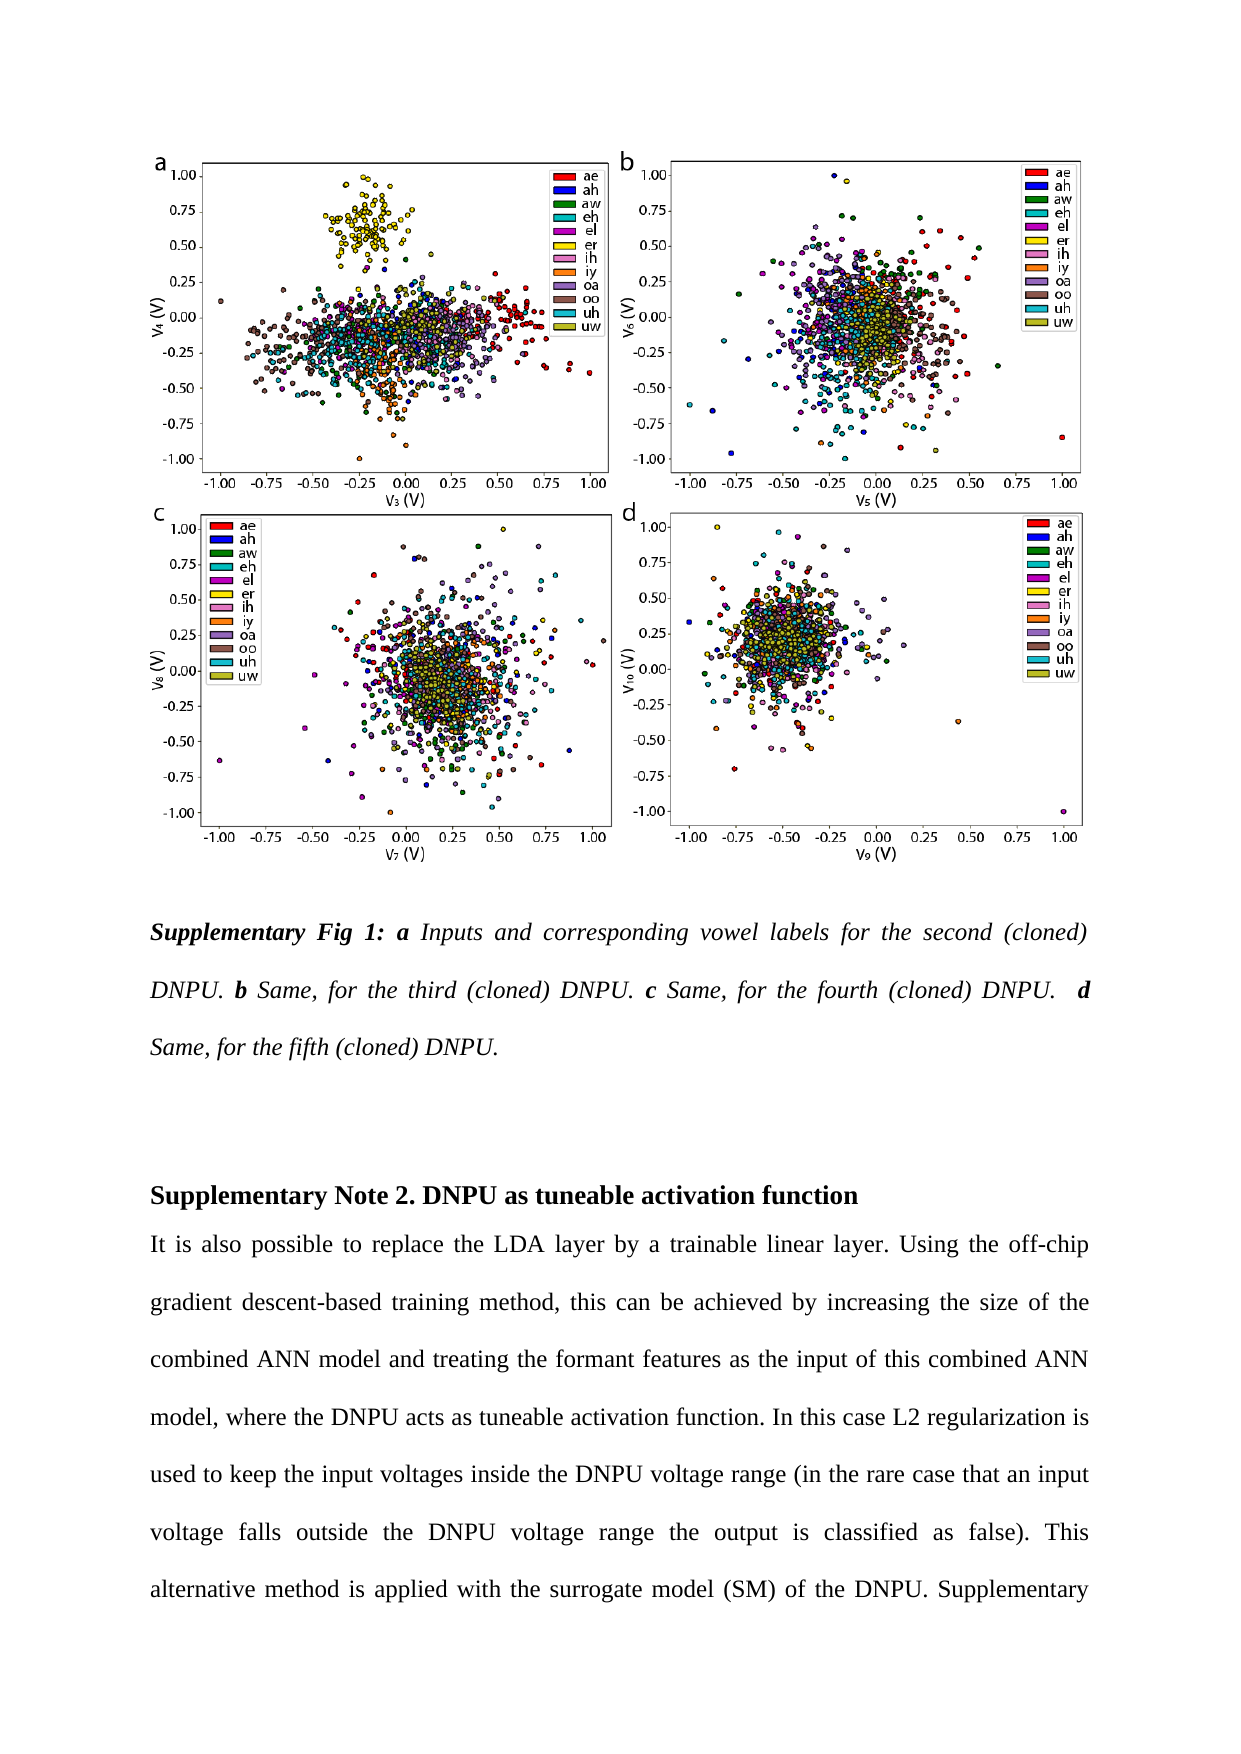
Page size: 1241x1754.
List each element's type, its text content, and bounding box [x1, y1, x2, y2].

picture [150, 150, 1091, 873]
text Supplementary Fig 1: a Inputs and corresponding vowel labels for the second (cloned) DNPU. b Same, for the third (cloned) DNPU. c Same, for the fourth (cloned) DNPU. d Same, for the fifth (cloned) DNPU. [150, 917, 1090, 1061]
text Supplementary Note 2. DNPU as tuneable activation function [150, 1179, 1090, 1211]
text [150, 1229, 1090, 1603]
